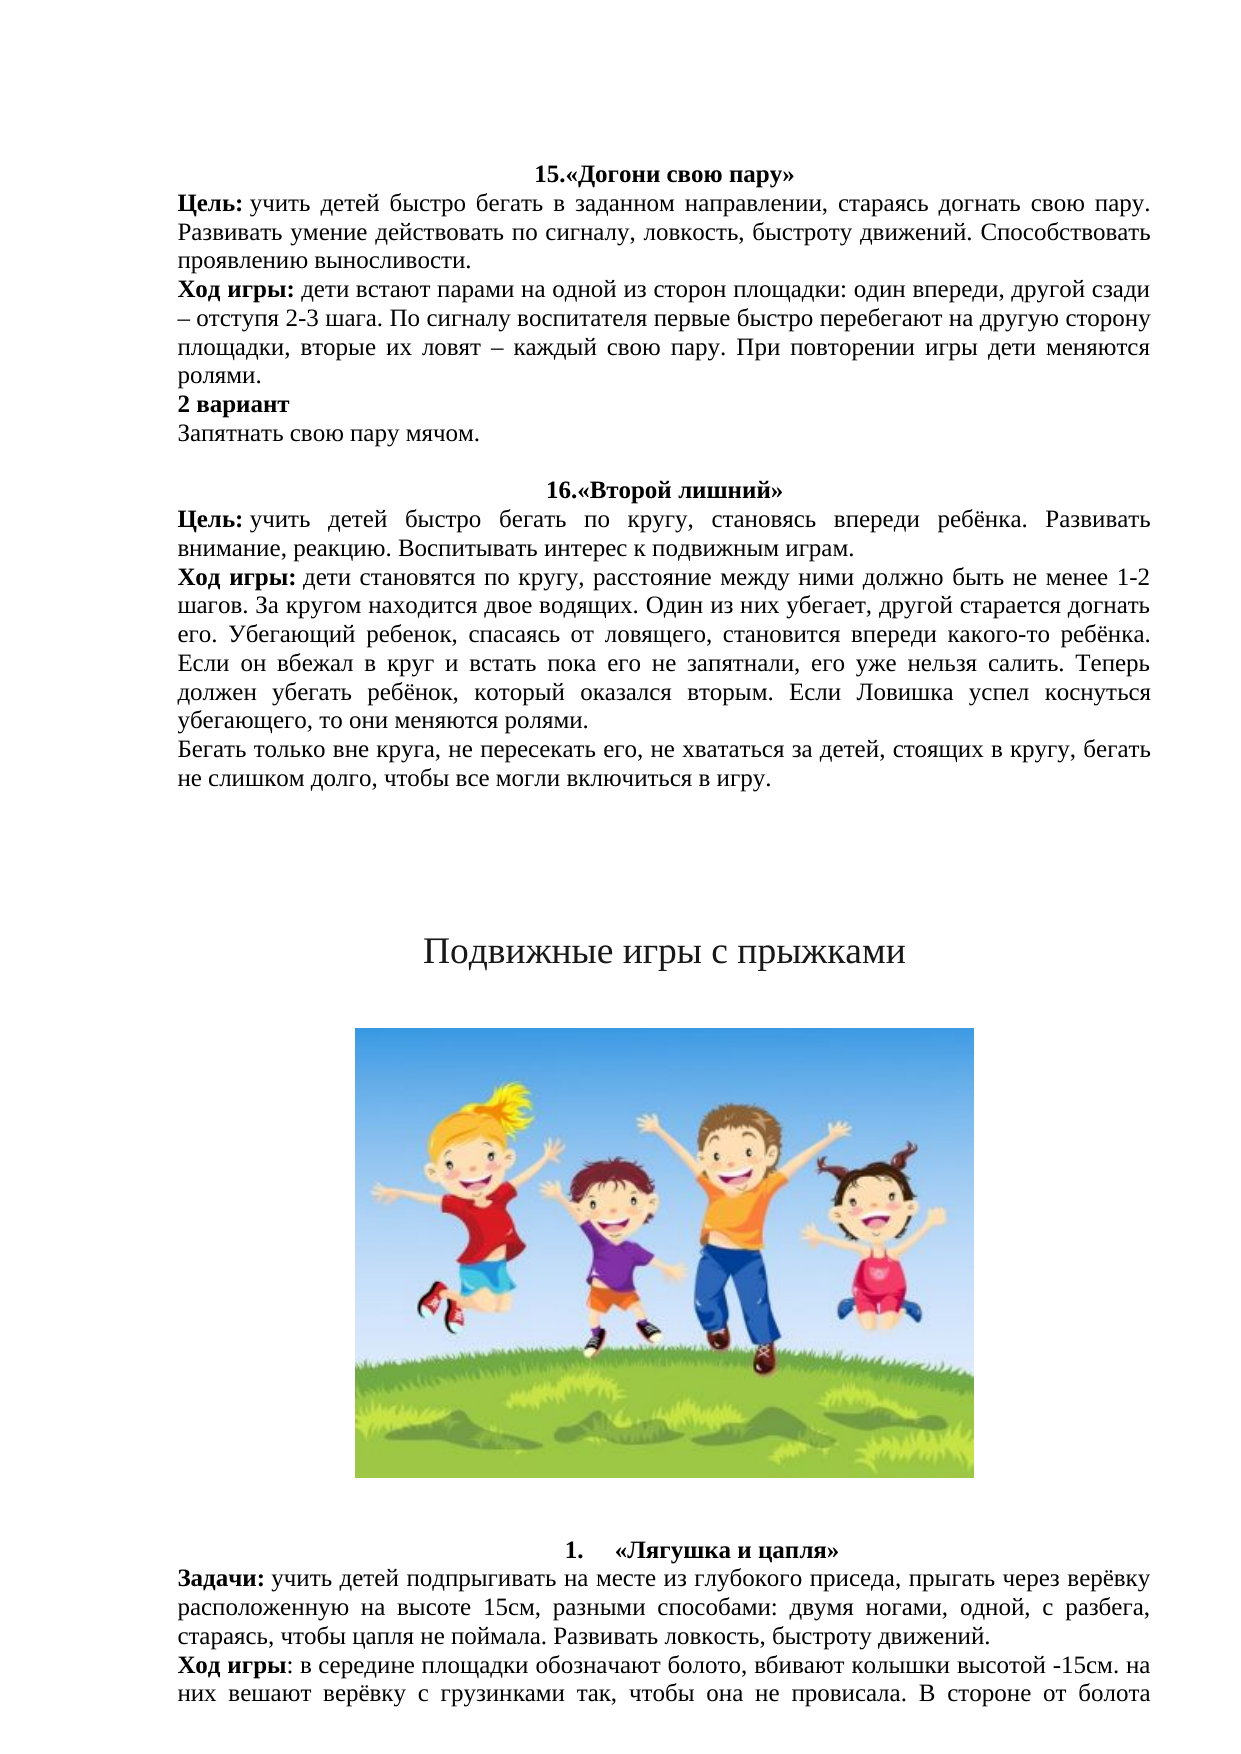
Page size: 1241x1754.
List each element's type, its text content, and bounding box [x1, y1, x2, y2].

text Цель: учить детей быстро бегать по кругу, становясь впереди ребёнка. Развивать внимание, реакцию. Воспитывать интерес к подвижным играм. [177, 504, 1152, 562]
text Запятнать свою пару мячом. [177, 418, 1152, 447]
picture [355, 1028, 974, 1478]
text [177, 1650, 1152, 1707]
text 1. «Лягушка и цапля» [252, 1535, 1152, 1563]
text 16.«Второй лишний» [177, 476, 1152, 504]
text Цель: учить детей быстро бегать в заданном направлении, стараясь догнать свою пару. Развивать умение действовать по сигналу, ловкость, быстроту движений. Способствовать проявлению выносливости. [177, 188, 1152, 274]
text Ход игры: дети становятся по кругу, расстояние между ними должно быть не менее 1-2 шагов. За кругом находится двое водящих. Один из них убегает, другой старается догнать его. Убегающий ребенок, спасаясь от ловящего, становится впереди какого-то ребёнка. Если он вбежал в круг и встать пока его не запятнали, его уже нельзя салить. Теперь должен убегать ребёнок, который оказался вторым. Если Ловишка успел коснуться убегающего, то они меняются ролями. [177, 562, 1152, 734]
text Подвижные игры с прыжками [177, 928, 1152, 971]
text Бегать только вне круга, не пересекать его, не хвататься за детей, стоящих в кругу, бегать не слишком долго, чтобы все могли включиться в игру. [177, 734, 1152, 792]
text Задачи: учить детей подпрыгивать на месте из глубокого приседа, прыгать через верёвку расположенную на высоте 15см, разными способами: двумя ногами, одной, с разбега, стараясь, чтобы цапля не поймала. Развивать ловкость, быстроту движений. [177, 1563, 1152, 1650]
text 2 вариант [177, 389, 1152, 418]
text Ход игры: дети встают парами на одной из сторон площадки: один впереди, другой сзади – отступя 2-3 шага. По сигналу воспитателя первые быстро перебегают на другую сторону площадки, вторые их ловят – каждый свою пару. При повторении игры дети меняются ролями. [177, 274, 1152, 389]
text 15.«Догони свою пару» [177, 159, 1152, 188]
